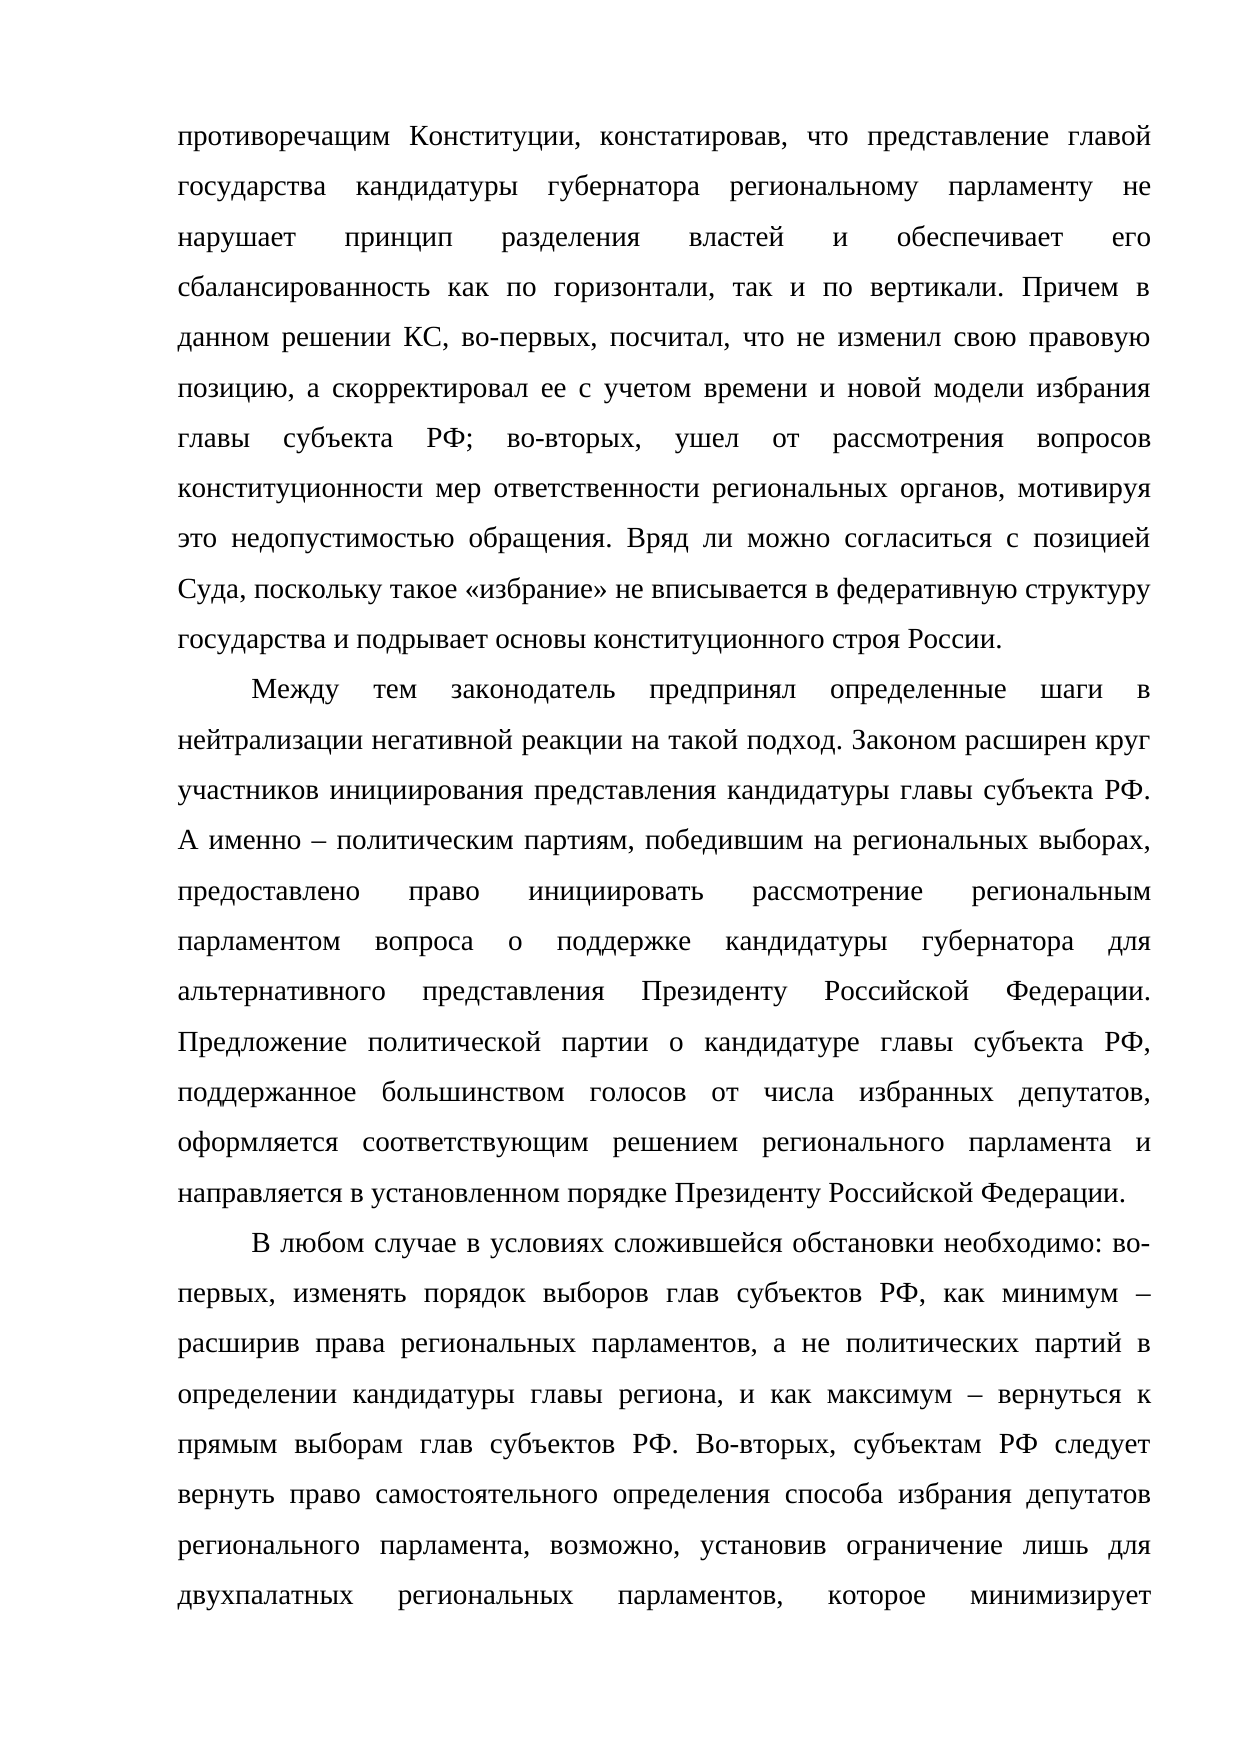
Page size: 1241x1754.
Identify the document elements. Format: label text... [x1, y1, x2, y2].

text Между тем законодатель предпринял определенные шаги в нейтрализации негативной реакции на такой подход. Законом расширен круг участников инициирования представления кандидатуры главы субъекта РФ. А именно – политическим партиям, победившим на региональных выборах, предоставлено право инициировать рассмотрение региональным парламентом вопроса о поддержке кандидатуры губернатора для альтернативного представления Президенту Российской Федерации. Предложение политической партии о кандидатуре главы субъекта РФ, поддержанное большинством голосов от числа избранных депутатов, оформляется соответствующим решением регионального парламента и направляется в установленном порядке Президенту Российской Федерации. [177, 672, 1152, 1208]
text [177, 1225, 1152, 1611]
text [177, 118, 1152, 655]
